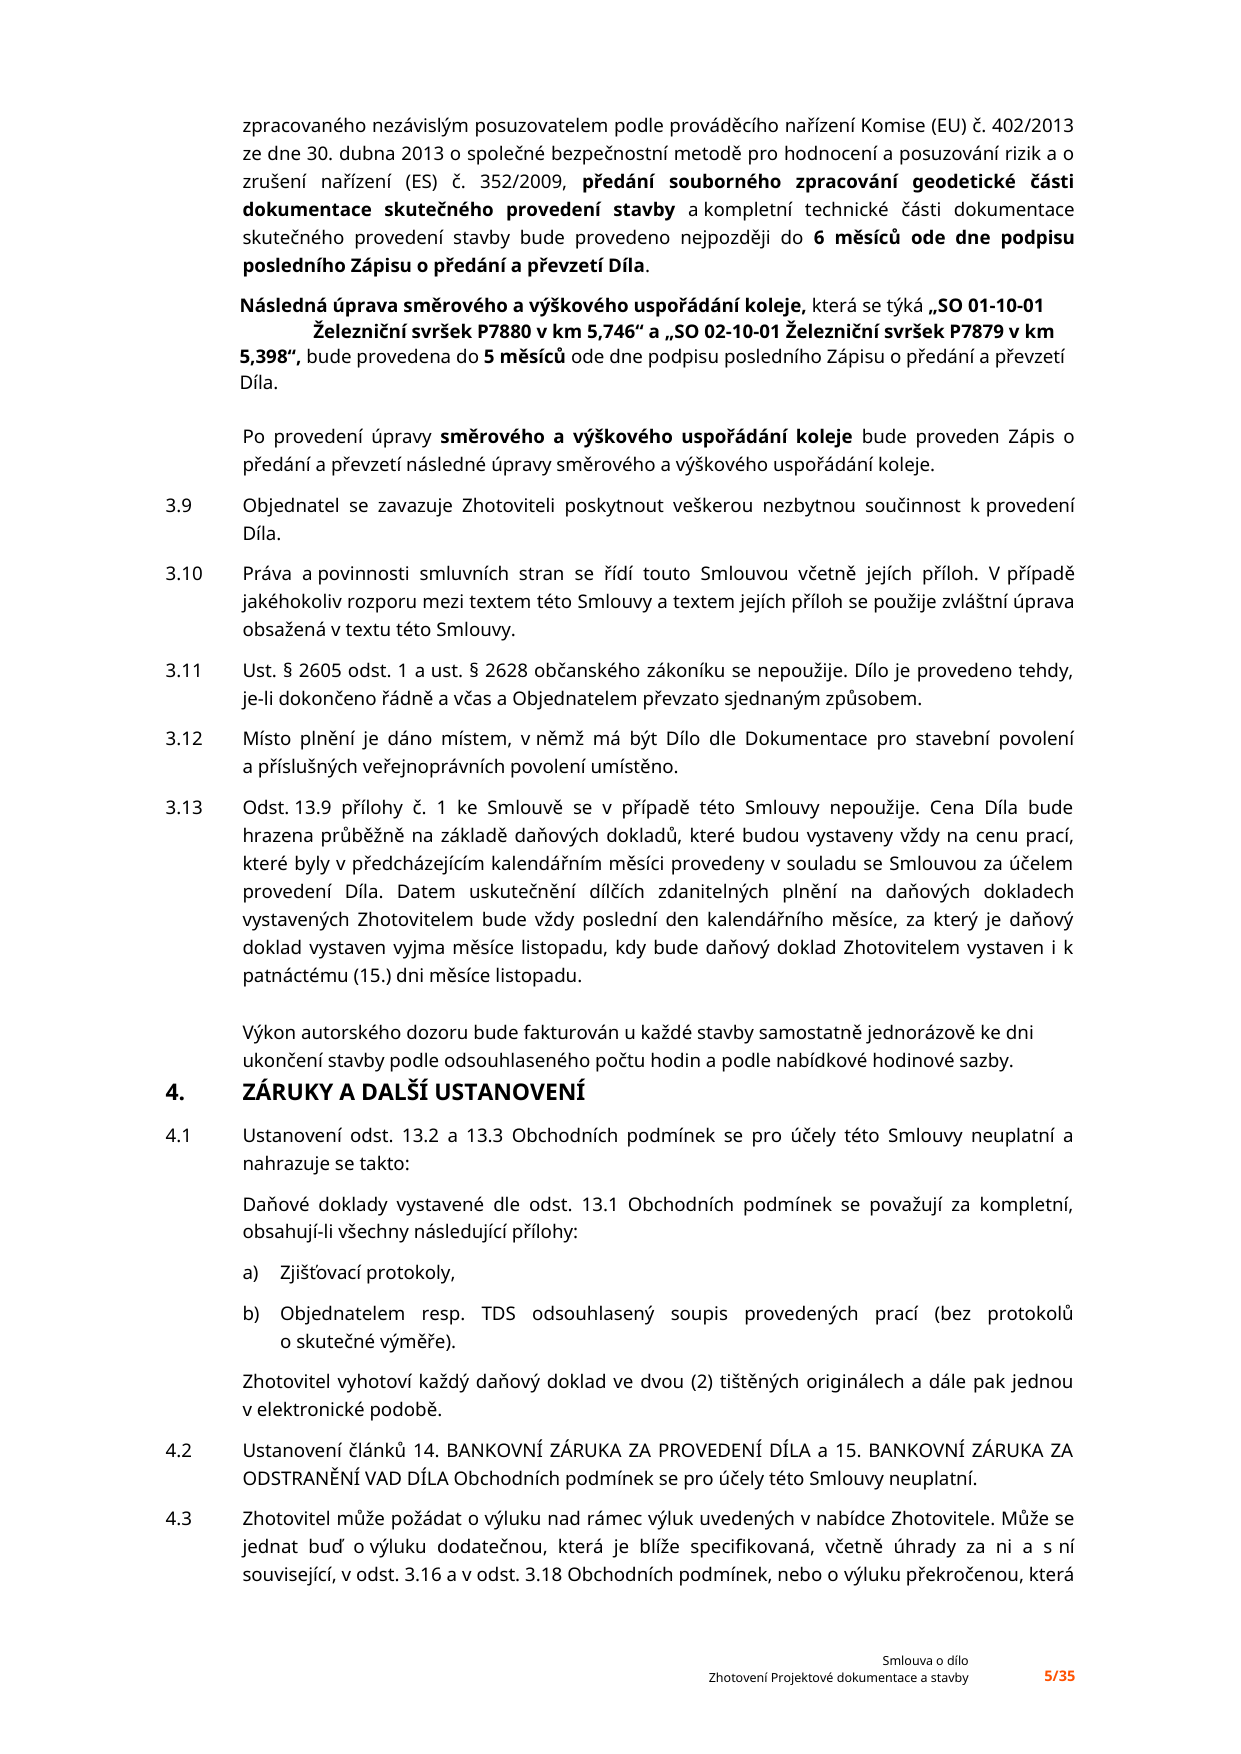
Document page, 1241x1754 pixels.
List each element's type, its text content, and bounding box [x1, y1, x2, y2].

list Objednatelem resp. TDS odsouhlasený soupis provedených prací (bez protokolů o skutečné výměře). [242, 1300, 1075, 1353]
text Ustanovení článků 14. BANKOVNÍ ZÁRUKA ZA PROVEDENÍ DÍLA a 15. BANKOVNÍ ZÁRUKA ZA ODSTRANĚNÍ VAD DÍLA Obchodních podmínek se pro účely této Smlouvy neuplatní. [165, 1437, 1075, 1491]
text Ust. § 2605 odst. 1 a ust. § 2628 občanského zákoníku se nepoužije. Dílo je provedeno tehdy, je-li dokončeno řádně a včas a Objednatelem převzato sjednaným způsobem. [165, 657, 1075, 711]
list Ustanovení odst. 13.2 a 13.3 Obchodních podmínek se pro účely této Smlouvy neuplatní a nahrazuje se takto: [165, 1122, 1075, 1176]
list Zjišťovací protokoly, [242, 1259, 1075, 1285]
list Daňové doklady vystavené dle odst. 13.1 Obchodních podmínek se považují za kompletní, obsahují-li všechny následující přílohy: [242, 1191, 1075, 1244]
text Objednatel se zavazuje Zhotoviteli poskytnout veškerou nezbytnou součinnost k provedení Díla. [165, 492, 1075, 545]
text Po provedení úpravy směrového a výškového uspořádání koleje bude proveden Zápis o předání a převzetí následné úpravy směrového a výškového uspořádání koleje. [242, 423, 1075, 477]
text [242, 112, 1075, 278]
text Odst. 13.9 přílohy č. 1 ke Smlouvě se v případě této Smlouvy nepoužije. Cena Díla bude hrazena průběžně na základě daňových dokladů, které budou vystaveny vždy na cenu prací, které byly v předcházejícím kalendářním měsíci provedeny v souladu se Smlouvou za účelem provedení Díla. Datem uskutečnění dílčích zdanitelných plnění na daňových dokladech vystavených Zhotovitelem bude vždy poslední den kalendářního měsíce, za který je daňový doklad vystaven vyjma měsíce listopadu, kdy bude daňový doklad Zhotovitelem vystaven i k patnáctému (15.) dni měsíce listopadu. [165, 794, 1075, 988]
text ZÁRUKY A DALŠÍ USTANOVENÍ [165, 1075, 1075, 1107]
text Místo plnění je dáno místem, v němž má být Dílo dle Dokumentace pro stavební povolení a příslušných veřejnoprávních povolení umístěno. [165, 726, 1075, 779]
list Zhotovitel vyhotoví každý daňový doklad ve dvou (2) tištěných originálech a dále pak jednou v elektronické podobě. [242, 1368, 1075, 1422]
text Následná úprava směrového a výškového uspořádání koleje, která se týká „SO 01-10-01 Železniční svršek P7880 v km 5,746“ a „SO 02-10-01 Železniční svršek P7879 v km 5,398“, bude provedena do 5 měsíců ode dne podpisu posledního Zápisu o předání a převzetí Díla. [239, 293, 1075, 395]
text Práva a povinnosti smluvních stran se řídí touto Smlouvou včetně jejích příloh. V případě jakéhokoliv rozporu mezi textem této Smlouvy a textem jejích příloh se použije zvláštní úprava obsažená v textu této Smlouvy. [165, 560, 1075, 642]
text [165, 1506, 1075, 1587]
list Výkon autorského dozoru bude fakturován u každé stavby samostatně jednorázově ke dni ukončení stavby podle odsouhlaseného počtu hodin a podle nabídkové hodinové sazby. [242, 1019, 1075, 1073]
